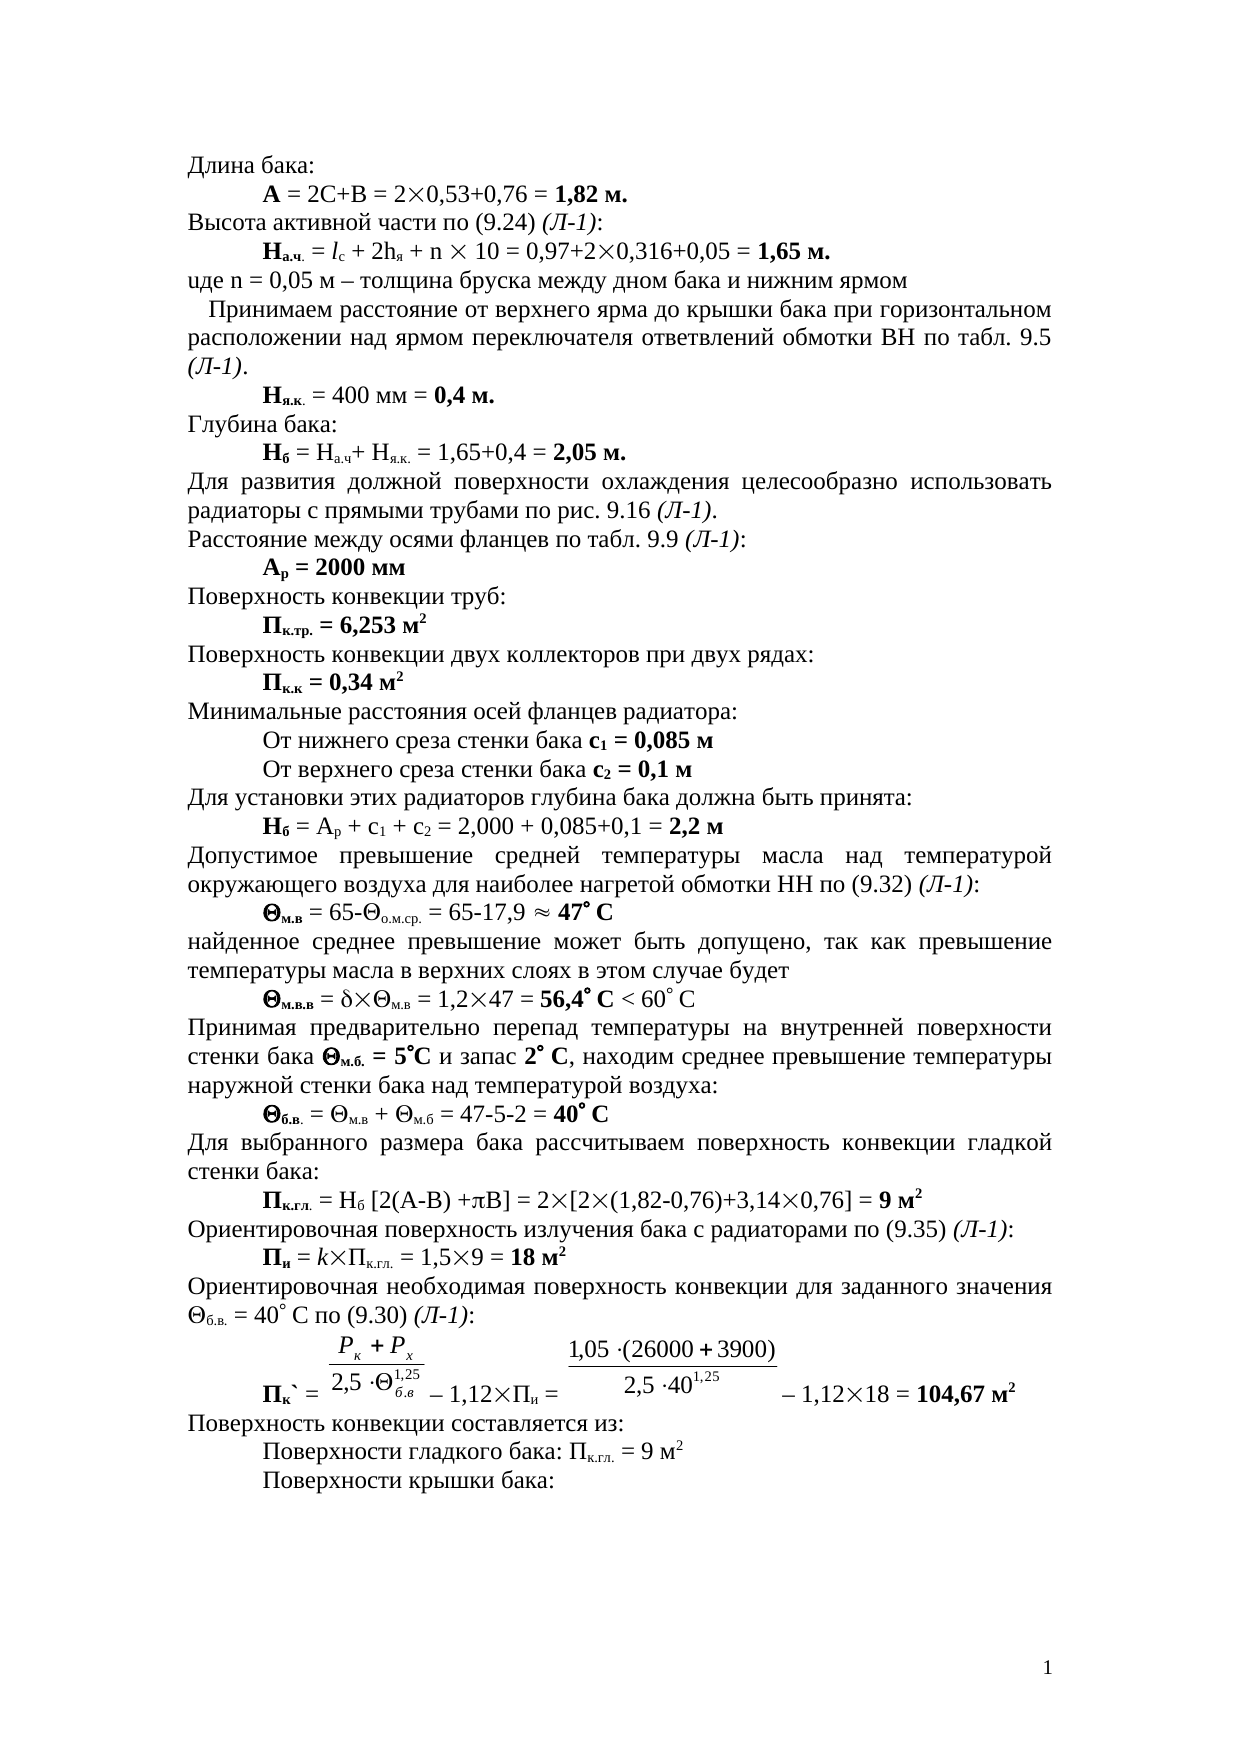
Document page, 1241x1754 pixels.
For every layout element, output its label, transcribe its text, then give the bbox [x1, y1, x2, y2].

text Поверхности крышки бака: [262, 1465, 1053, 1494]
text Для выбранного размера бака рассчитываем поверхность конвекции гладкой стенки бака: [187, 1127, 1053, 1185]
text Пи = kПк.гл. = 1,59 = 18 м2 [262, 1242, 1053, 1271]
text От верхнего среза стенки бака с2 = 0,1 м [262, 754, 1053, 782]
text Ориентировочная необходимая поверхность конвекции для заданного значения б.в. = 40 С по (9.30) (Л-1): [187, 1271, 1053, 1329]
text б.в. = м.в + м.б = 47-5-2 = 40 С [262, 1099, 1053, 1127]
text Для развития должной поверхности охлаждения целесообразно использовать радиаторы с прямыми трубами по рис. 9.16 (Л-1). [187, 466, 1053, 524]
text Пк.к = 0,34 м2 [262, 667, 1053, 696]
text Ар = 2000 мм [262, 552, 1053, 581]
text Поверхность конвекции составляется из: [187, 1408, 1053, 1436]
text Пк.гл. = Нб [2(А-В) +В] = 2[2(1,82-0,76)+3,140,76] = 9 м2 [262, 1185, 1053, 1214]
text Нб = На.ч+ Ня.к. = 1,65+0,4 = 2,05 м. [262, 437, 1053, 466]
text Нб = Ар + с1 + с2 = 2,000 + 0,085+0,1 = 2,2 м [262, 811, 1053, 840]
text Поверхность конвекции двух коллекторов при двух рядах: [187, 639, 1053, 667]
text Минимальные расстояния осей фланцев радиатора: [187, 696, 1053, 725]
text Ориентировочная поверхность излучения бака с радиаторами по (9.35) (Л-1): [187, 1214, 1053, 1242]
text Поверхность конвекции труб: [187, 581, 1053, 610]
text А = 2С+В = 20,53+0,76 = 1,82 м. [262, 179, 1053, 207]
text Принимая предварительно перепад температуры на внутренней поверхности стенки бака м.б. = 5С и запас 2 С, находим среднее превышение температуры наружной стенки бака над температурой воздуха: [187, 1012, 1053, 1099]
text Принимаем расстояние от верхнего ярма до крышки бака при горизонтальном расположении над ярмом переключателя ответвлений обмотки ВН по табл. 9.5 (Л-1). [187, 294, 1053, 380]
text найденное среднее превышение может быть допущено, так как превышение температуры масла в верхних слоях в этом случае будет [187, 926, 1053, 984]
text м.в = 65-о.м.ср. = 65-17,9 47 С [262, 897, 1053, 926]
text Допустимое превышение средней температуры масла над температурой окружающего воздуха для наиболее нагретой обмотки НН по (9.32) (Л-1): [187, 840, 1053, 897]
text От нижнего среза стенки бака с1 = 0,085 м [262, 725, 1053, 754]
text Длина бака: [187, 150, 1053, 179]
text Пк` = – 1,12Пи = – 1,1218 = 104,67 м2 [262, 1329, 1053, 1408]
text Поверхности гладкого бака: Пк.гл. = 9 м2 [262, 1436, 1053, 1465]
text Глубина бака: [187, 409, 1053, 437]
text Для установки этих радиаторов глубина бака должна быть принята: [187, 782, 1053, 811]
text uде n = 0,05 м – толщина бруска между дном бака и нижним ярмом [187, 265, 1053, 294]
text Пк.тр. = 6,253 м2 [262, 610, 1053, 639]
text Высота активной части по (9.24) (Л-1): [187, 207, 1053, 236]
text Ня.к. = 400 мм = 0,4 м. [262, 380, 1053, 409]
text м.в.в = м.в = 1,247 = 56,4 С < 60 С [262, 984, 1053, 1012]
text Расстояние между осями фланцев по табл. 9.9 (Л-1): [187, 524, 1053, 552]
text На.ч. = lс + 2hя + n 10 = 0,97+20,316+0,05 = 1,65 м. [262, 236, 1053, 265]
